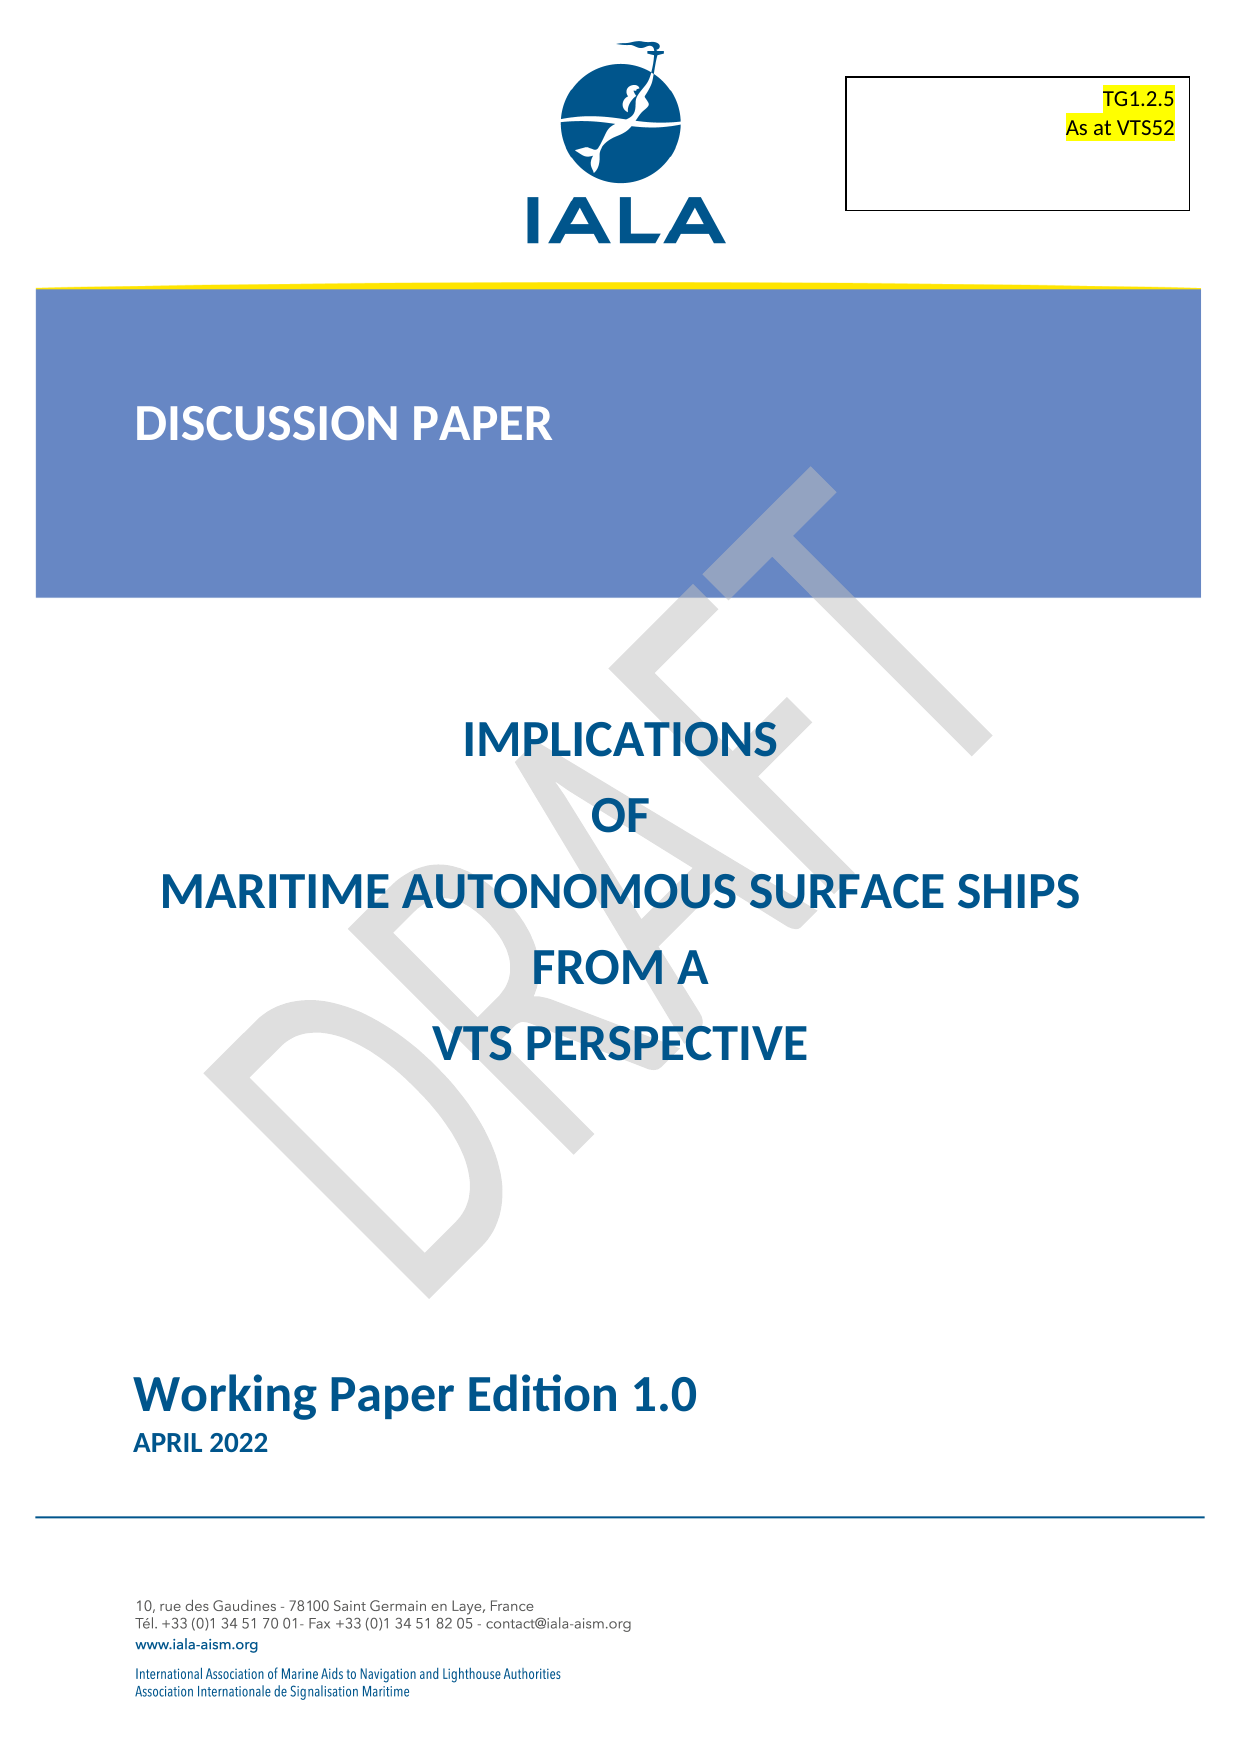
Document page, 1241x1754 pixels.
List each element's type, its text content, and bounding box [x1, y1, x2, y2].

text VTS PERSPECTIVE [133, 1010, 1107, 1073]
table_header DISCUSSION PAPER [40, 272, 1014, 579]
picture [129, 1595, 662, 1714]
text MARITIME AUTONOMOUS SURFACE SHIPS [133, 858, 1107, 921]
text of [133, 782, 1107, 845]
text APRIL 2022 [133, 1424, 1107, 1460]
text FROM A [133, 934, 1107, 997]
text Working Paper Edition 1.0 [133, 1361, 1107, 1424]
picture [0, 29, 1240, 609]
text IMPLICATIONS [133, 706, 1107, 769]
